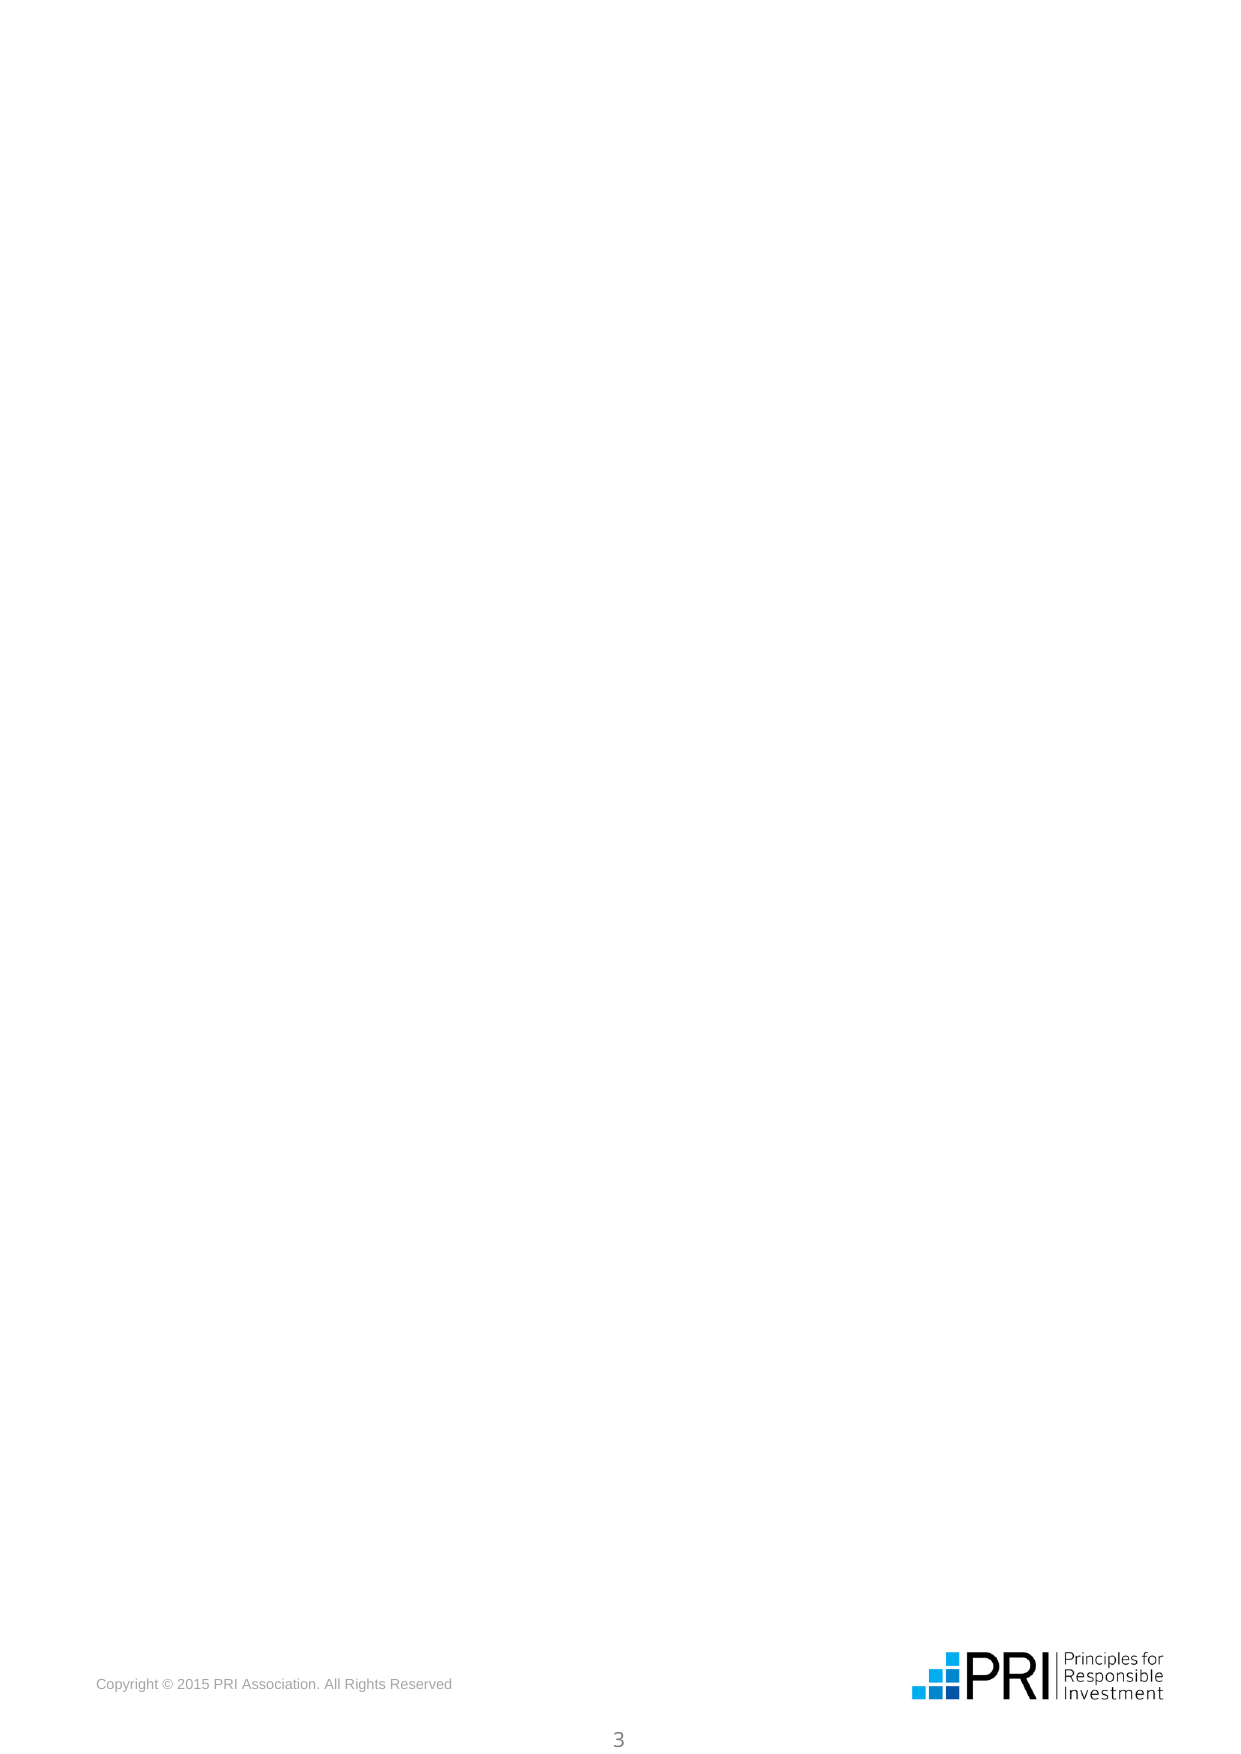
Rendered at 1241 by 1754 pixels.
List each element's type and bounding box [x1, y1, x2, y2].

picture [0, 1556, 1241, 1750]
